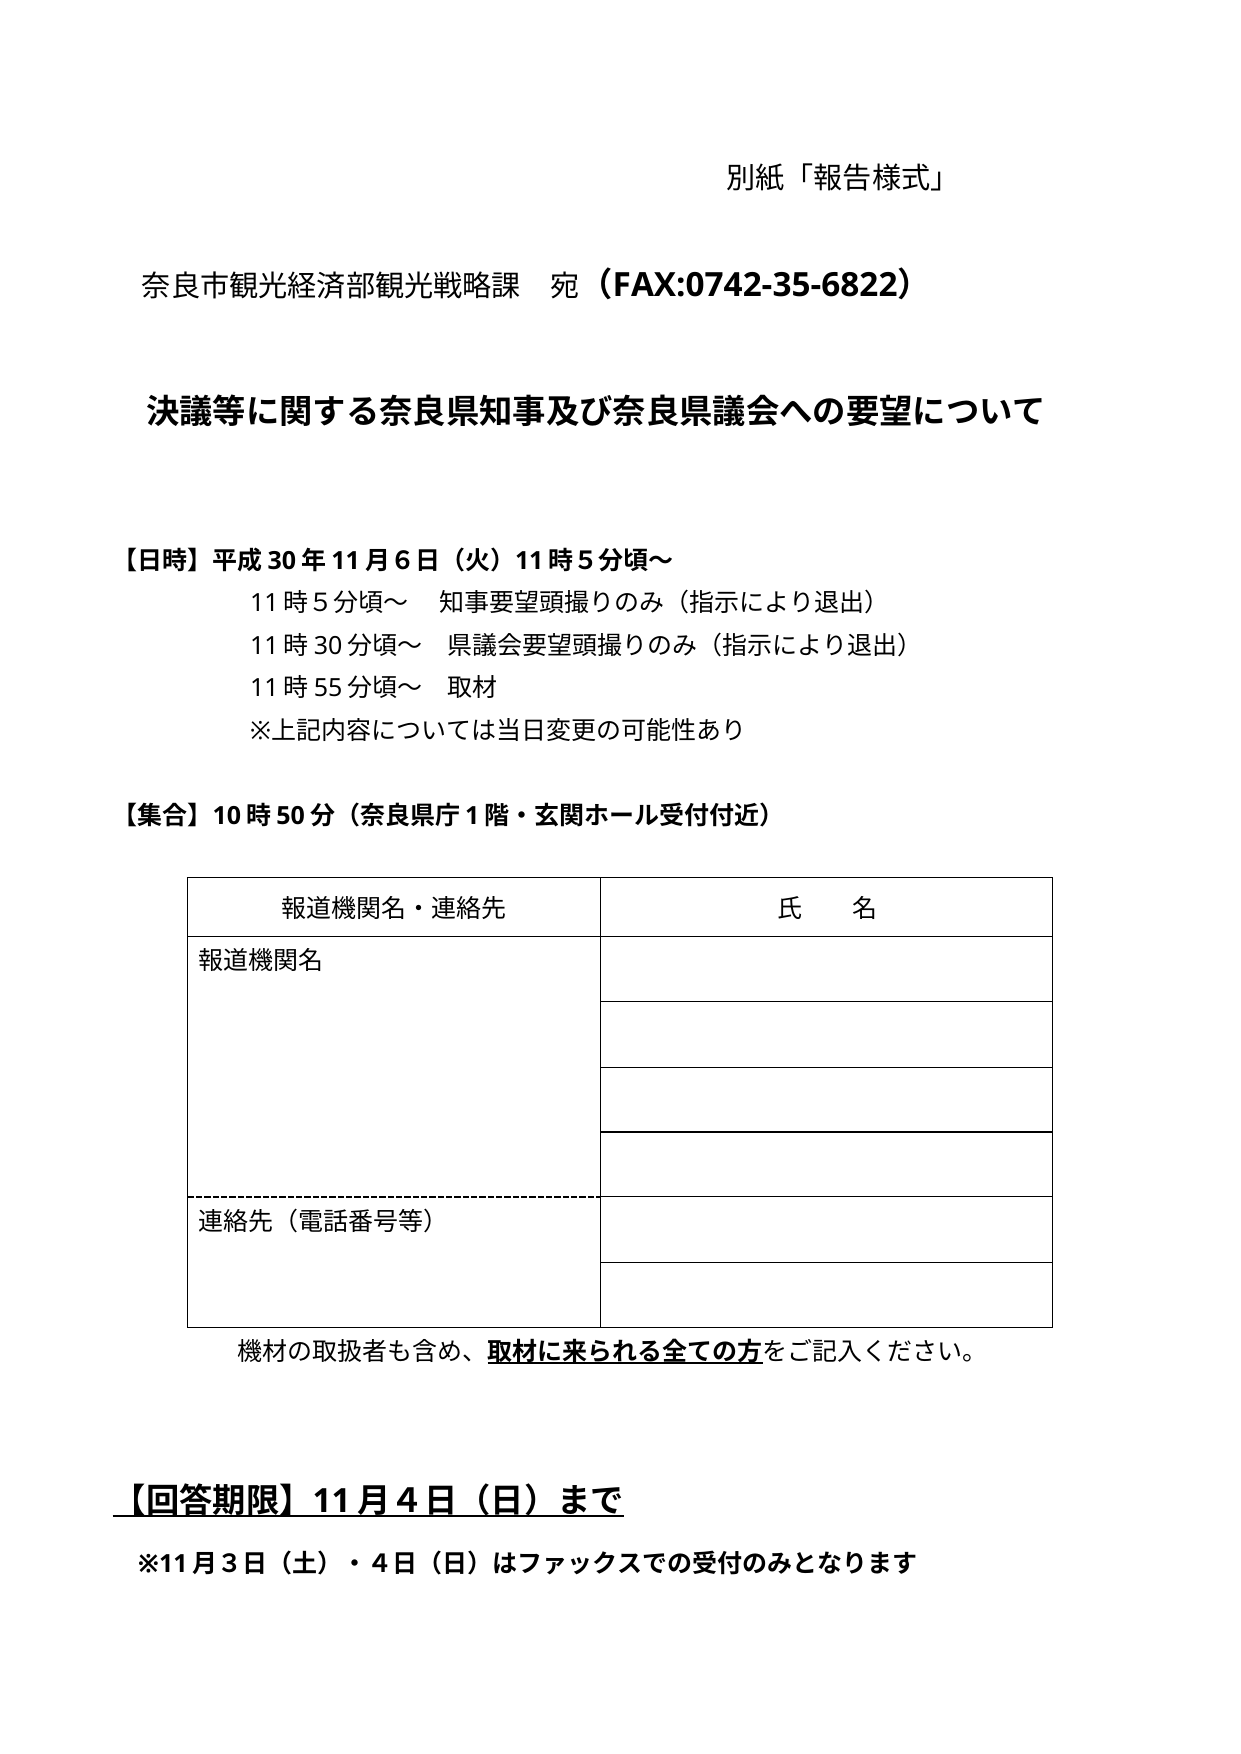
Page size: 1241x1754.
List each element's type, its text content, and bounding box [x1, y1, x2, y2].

text 11時55分頃～ 取材 [112, 664, 1128, 707]
text 決議等に関する奈良県知事及び奈良県議会への要望について [112, 367, 1128, 452]
text 【日時】平成30年11月６日（火）11時５分頃～ [112, 537, 1128, 579]
text ※11月３日（土）・４日（日）はファックスでの受付のみとなります [112, 1540, 1128, 1583]
table_cell 連絡先（電話番号等） [188, 1196, 600, 1327]
text ※上記内容については当日変更の可能性あり [112, 707, 1128, 749]
text 11時５分頃～ 知事要望頭撮りのみ（指示により退出） [112, 579, 1128, 622]
list 11時30分頃～ 県議会要望頭撮りのみ（指示により退出） [150, 622, 1128, 664]
table_cell [601, 1002, 1052, 1067]
table_cell 報道機関名 [188, 937, 600, 1196]
table_cell [601, 1133, 1052, 1196]
text 【回答期限】11月４日（日）まで [112, 1455, 1128, 1540]
table_cell [601, 1068, 1052, 1131]
table_cell [601, 1263, 1052, 1327]
text 【集合】10時50分（奈良県庁1階・玄関ホール受付付近） [112, 792, 1128, 834]
table_header 氏 名 [601, 878, 1052, 936]
text 機材の取扱者も含め、取材に来られる全ての方をご記入ください。 [112, 1328, 1128, 1370]
table_cell [601, 937, 1052, 1001]
table_cell [601, 1197, 1052, 1262]
text 奈良市観光経済部観光戦略課 宛（FAX:0742‐35‐6822） [112, 239, 1128, 324]
text 別紙「報告様式」 [112, 154, 1128, 197]
table_header 報道機関名・連絡先 [188, 878, 600, 936]
